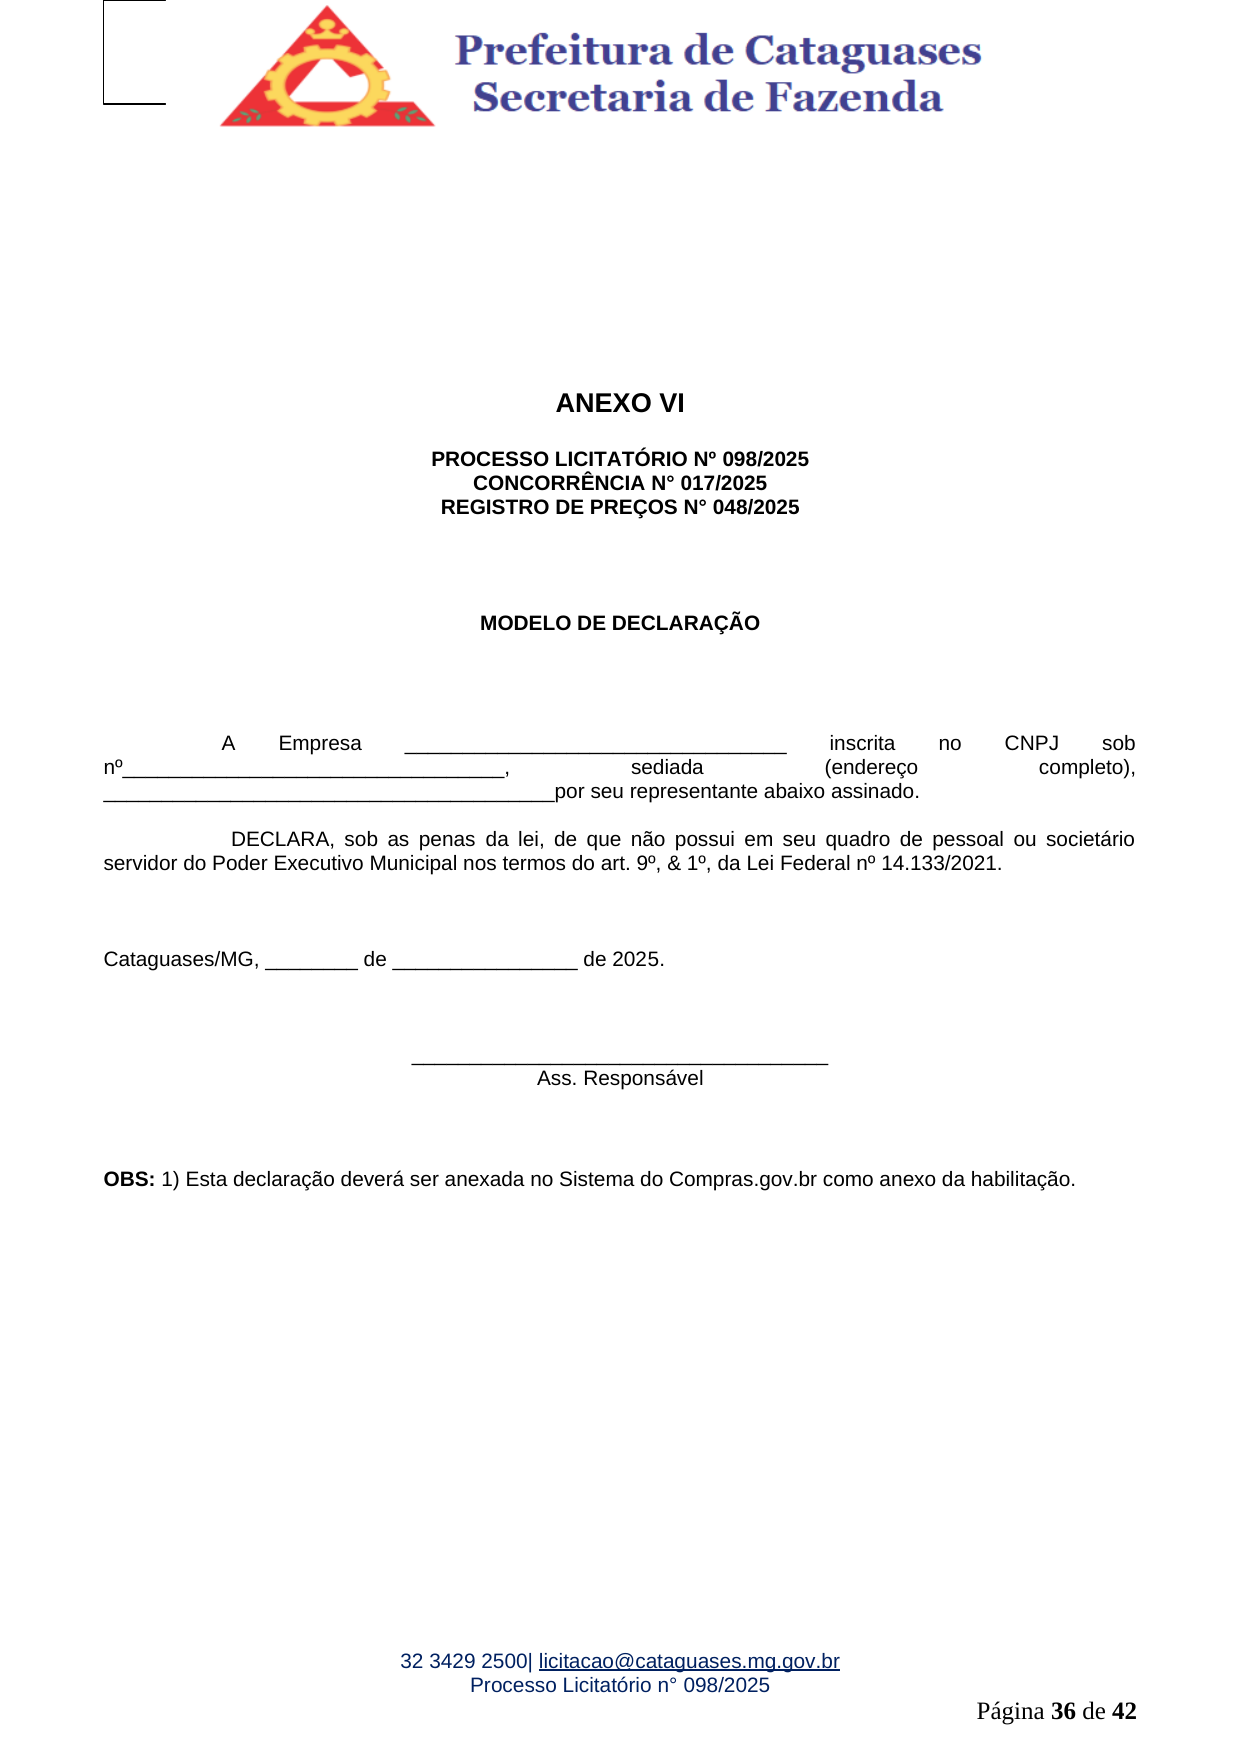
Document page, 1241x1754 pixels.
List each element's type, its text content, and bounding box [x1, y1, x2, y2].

text Cataguases/MG, ________ de ________________ de 2025. [103, 946, 1137, 970]
text ANEXO VI [103, 387, 1137, 418]
text Ass. Responsável [103, 1066, 1137, 1090]
text REGISTRO DE PREÇOS N° 048/2025 [103, 495, 1137, 519]
text DECLARA, sob as penas da lei, de que não possui em seu quadro de pessoal ou societário servidor do Poder Executivo Municipal nos termos do art. 9º, & 1º, da Lei Federal nº 14.133/2021. [103, 827, 1137, 874]
text CONCORRÊNCIA N° 017/2025 [103, 471, 1137, 495]
text ____________________________________ [103, 1042, 1137, 1066]
text PROCESSO LICITATÓRIO Nº 098/2025 [103, 447, 1137, 471]
text MODELO DE DECLARAÇÃO [103, 611, 1137, 635]
picture [165, 0, 1075, 148]
text OBS: 1) Esta declaração deverá ser anexada no Sistema do Compras.gov.br como anexo da habilitação. [103, 1167, 1137, 1191]
text A Empresa _________________________________ inscrita no CNPJ sob nº_________________________________, sediada (endereço completo), _______________________________________por seu representante abaixo assinado. [103, 731, 1137, 803]
